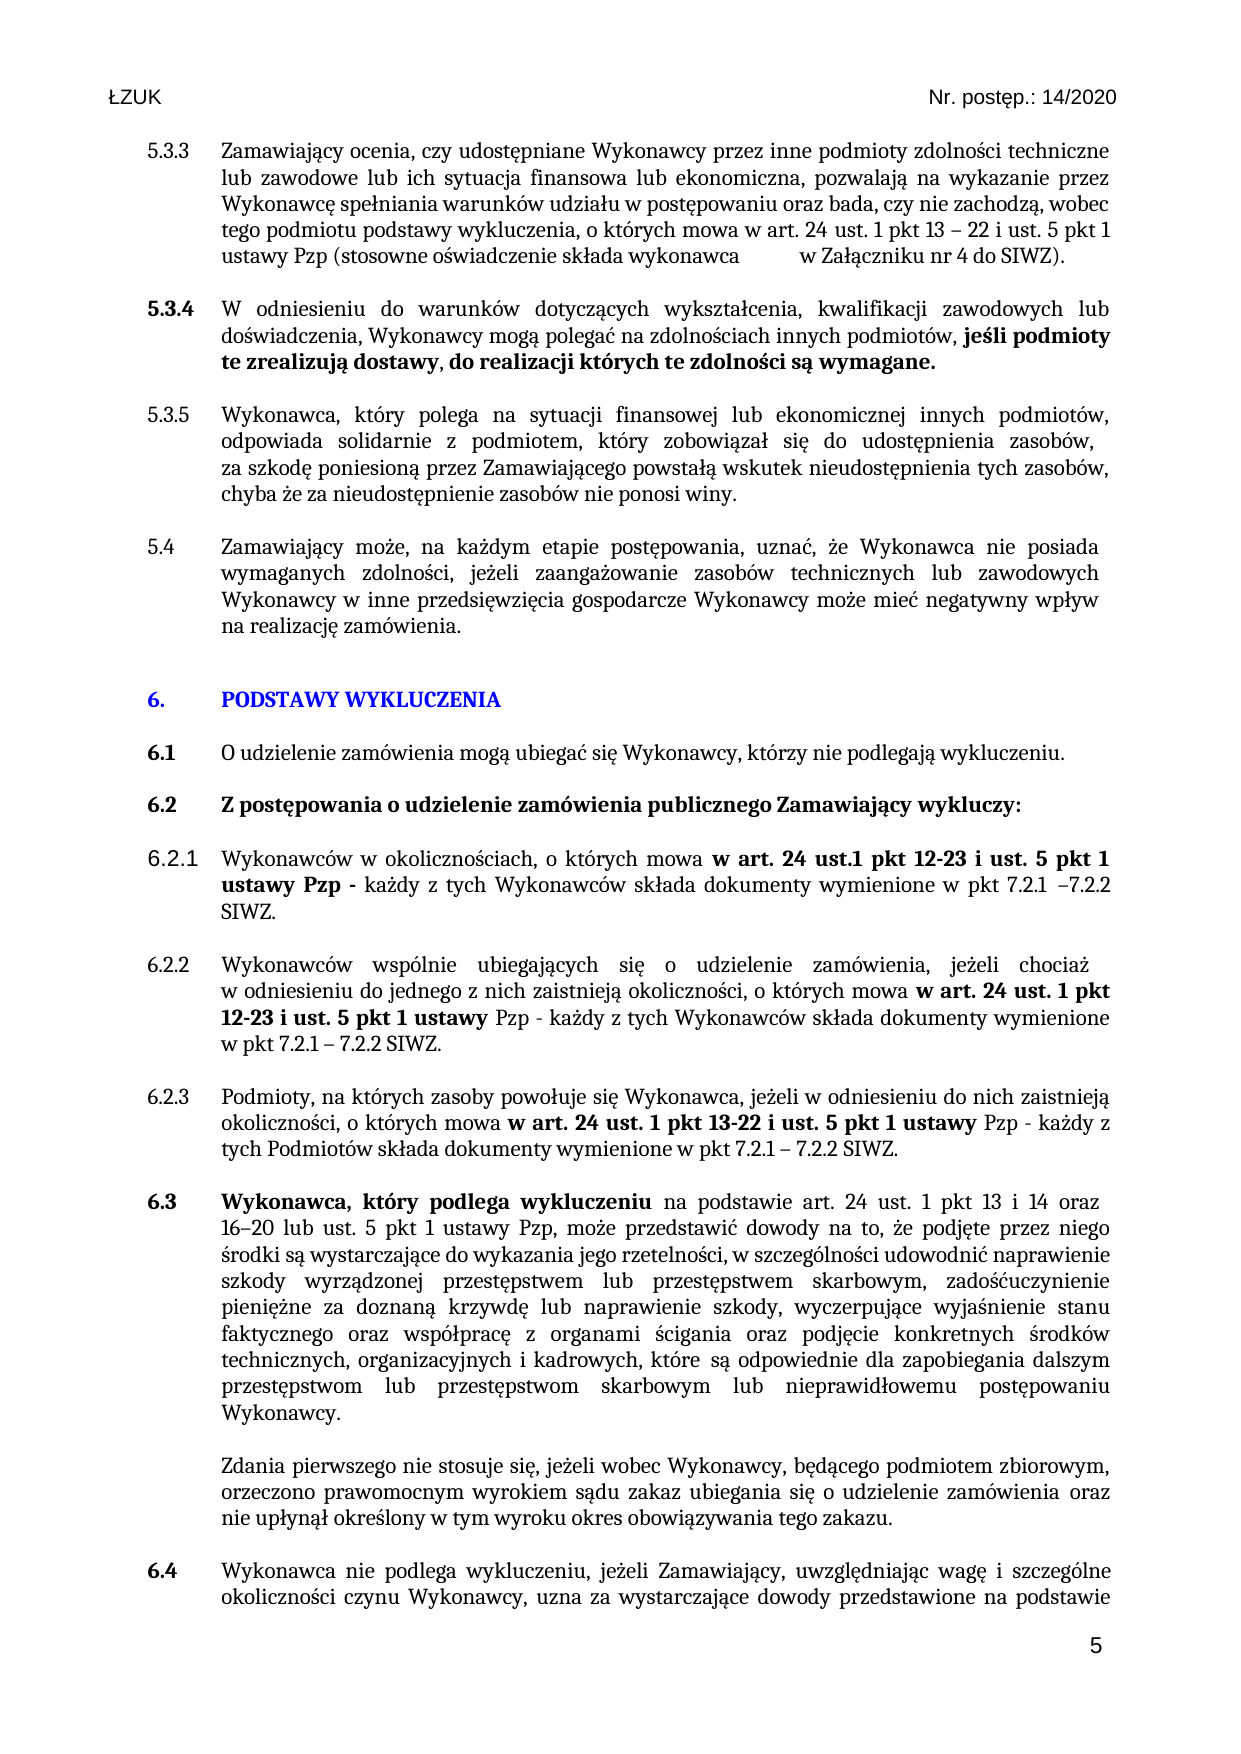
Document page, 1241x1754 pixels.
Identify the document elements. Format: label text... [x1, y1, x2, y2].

list Wykonawca, który podlega wykluczeniu na podstawie art. 24 ust. 1 pkt 13 i 14 oraz 16–20 lub ust. 5 pkt 1 ustawy Pzp, może przedstawić dowody na to, że podjęte przez niego środki są wystarczające do wykazania jego rzetelności, w szczególności udowodnić naprawienie szkody wyrządzonej przestępstwem lub przestępstwem skarbowym, zadośćuczynienie pieniężne za doznaną krzywdę lub naprawienie szkody, wyczerpujące wyjaśnienie stanu faktycznego oraz współpracę z organami ścigania oraz podjęcie konkretnych środków technicznych, organizacyjnych i kadrowych, które są odpowiednie dla zapobiegania dalszym przestępstwom lub przestępstwom skarbowym lub nieprawidłowemu postępowaniu Wykonawcy. [147, 1189, 1111, 1426]
list W odniesieniu do warunków dotyczących wykształcenia, kwalifikacji zawodowych lub doświadczenia, Wykonawcy mogą polegać na zdolnościach innych podmiotów, jeśli podmioty te zrealizują dostawy, do realizacji których te zdolności są wymagane. [147, 296, 1111, 375]
list Wykonawca, który polega na sytuacji finansowej lub ekonomicznej innych podmiotów, odpowiada solidarnie z podmiotem, który zobowiązał się do udostępnienia zasobów, za szkodę poniesioną przez Zamawiającego powstałą wskutek nieudostępnienia tych zasobów, chyba że za nieudostępnienie zasobów nie ponosi winy. [147, 402, 1110, 507]
list O udzielenie zamówienia mogą ubiegać się Wykonawcy, którzy nie podlegają wykluczeniu. [147, 739, 1127, 766]
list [147, 1557, 1112, 1610]
list Zamawiający może, na każdym etapie postępowania, uznać, że Wykonawca nie posiada wymaganych zdolności, jeżeli zaangażowanie zasobów technicznych lub zawodowych Wykonawcy w inne przedsięwzięcia gospodarcze Wykonawcy może mieć negatywny wpływ na realizację zamówienia. [147, 534, 1100, 639]
text Zdania pierwszego nie stosuje się, jeżeli wobec Wykonawcy, będącego podmiotem zbiorowym, orzeczono prawomocnym wyrokiem sądu zakaz ubiegania się o udzielenie zamówienia oraz nie upłynął określony w tym wyroku okres obowiązywania tego zakazu. [221, 1452, 1110, 1532]
list Zamawiający ocenia, czy udostępniane Wykonawcy przez inne podmioty zdolności techniczne lub zawodowe lub ich sytuacja finansowa lub ekonomiczna, pozwalają na wykazanie przez Wykonawcę spełniania warunków udziału w postępowaniu oraz bada, czy nie zachodzą, wobec tego podmiotu podstawy wykluczenia, o których mowa w art. 24 ust. 1 pkt 13 – 22 i ust. 5 pkt 1 ustawy Pzp (stosowne oświadczenie składa wykonawca w Załączniku nr 4 do SIWZ). [147, 138, 1110, 270]
list Wykonawców wspólnie ubiegających się o udzielenie zamówienia, jeżeli chociaż w odniesieniu do jednego z nich zaistnieją okoliczności, o których mowa w art. 24 ust. 1 pkt 12-23 i ust. 5 pkt 1 ustawy Pzp - każdy z tych Wykonawców składa dokumenty wymienione w pkt 7.2.1 – 7.2.2 SIWZ. [147, 952, 1111, 1057]
list Wykonawców w okolicznościach, o których mowa w art. 24 ust.1 pkt 12-23 i ust. 5 pkt 1 ustawy Pzp - każdy z tych Wykonawców składa dokumenty wymienione w pkt 7.2.1 –7.2.2 SIWZ. [147, 845, 1111, 925]
list Podmioty, na których zasoby powołuje się Wykonawca, jeżeli w odniesieniu do nich zaistnieją okoliczności, o których mowa w art. 24 ust. 1 pkt 13-22 i ust. 5 pkt 1 ustawy Pzp - każdy z tych Podmiotów składa dokumenty wymienione w pkt 7.2.1 – 7.2.2 SIWZ. [147, 1083, 1111, 1162]
subtitle PODSTAWY WYKLUCZENIA [147, 687, 1123, 713]
subtitle Z postępowania o udzielenie zamówienia publicznego Zamawiający wykluczy: [147, 792, 1123, 819]
